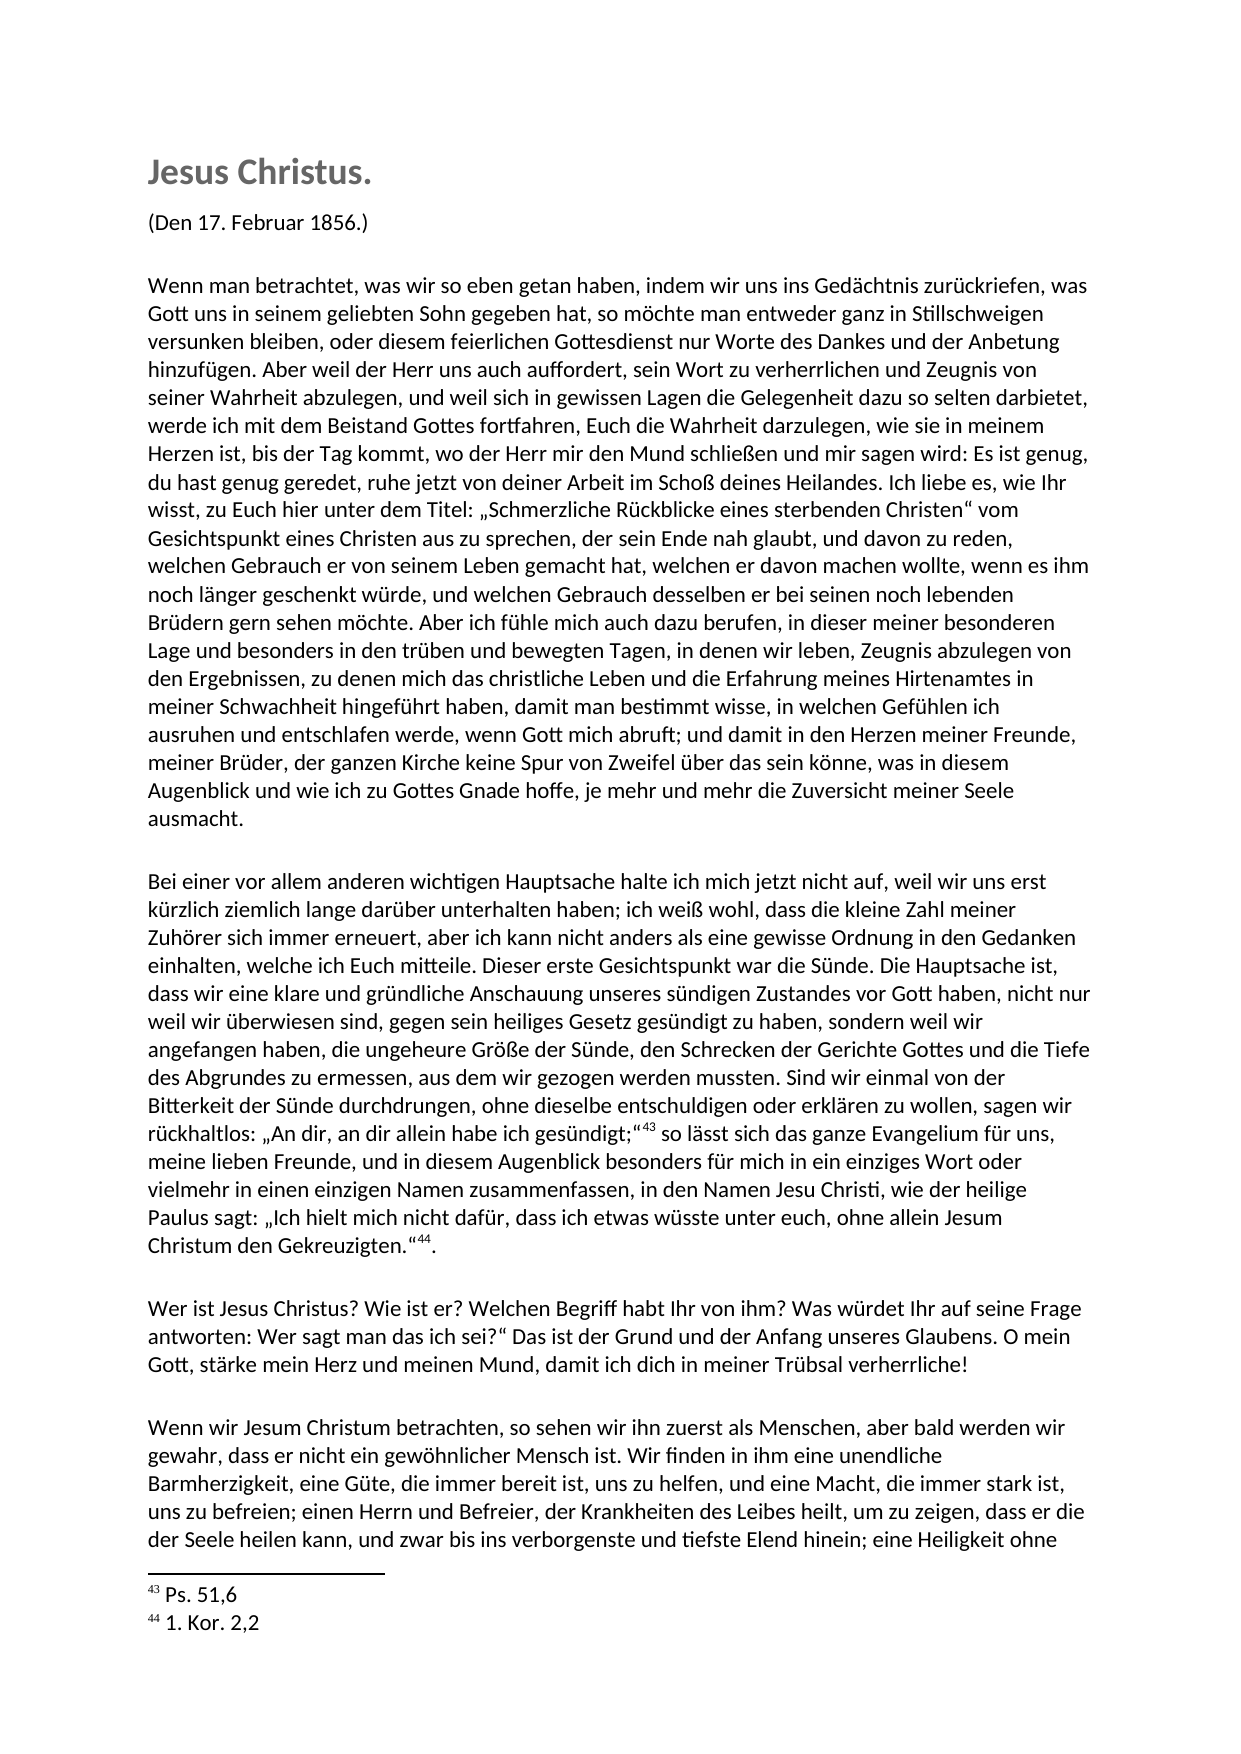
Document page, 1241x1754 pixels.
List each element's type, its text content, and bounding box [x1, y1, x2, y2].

text Bei einer vor allem anderen wichtigen Hauptsache halte ich mich jetzt nicht auf, weil wir uns erst kürzlich ziemlich lange darüber unterhalten haben; ich weiß wohl, dass die kleine Zahl meiner Zuhörer sich immer erneuert, aber ich kann nicht anders als eine gewisse Ordnung in den Gedanken einhalten, welche ich Euch mitteile. Dieser erste Gesichtspunkt war die Sünde. Die Hauptsache ist, dass wir eine klare und gründliche Anschauung unseres sündigen Zustandes vor Gott haben, nicht nur weil wir überwiesen sind, gegen sein heiliges Gesetz gesündigt zu haben, sondern weil wir angefangen haben, die ungeheure Größe der Sünde, den Schrecken der Gerichte Gottes und die Tiefe des Abgrundes zu ermessen, aus dem wir gezogen werden mussten. Sind wir einmal von der Bitterkeit der Sünde durchdrungen, ohne dieselbe entschuldigen oder erklären zu wollen, sagen wir rückhaltlos: „An dir, an dir allein habe ich gesündigt;“ so lässt sich das ganze Evangelium für uns, meine lieben Freunde, und in diesem Augenblick besonders für mich in ein einziges Wort oder vielmehr in einen einzigen Namen zusammenfassen, in den Namen Jesu Christi, wie der heilige Paulus sagt: „Ich hielt mich nicht dafür, dass ich etwas wüsste unter euch, ohne allein Jesum Christum den Gekreuzigten.“. [148, 867, 1093, 1259]
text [148, 1413, 1093, 1553]
text Wenn man betrachtet, was wir so eben getan haben, indem wir uns ins Gedächtnis zurückriefen, was Gott uns in seinem geliebten Sohn gegeben hat, so möchte man entweder ganz in Stillschweigen versunken bleiben, oder diesem feierlichen Gottesdienst nur Worte des Dankes und der Anbetung hinzufügen. Aber weil der Herr uns auch auffordert, sein Wort zu verherrlichen und Zeugnis von seiner Wahrheit abzulegen, und weil sich in gewissen Lagen die Gelegenheit dazu so selten darbietet, werde ich mit dem Beistand Gottes fortfahren, Euch die Wahrheit darzulegen, wie sie in meinem Herzen ist, bis der Tag kommt, wo der Herr mir den Mund schließen und mir sagen wird: Es ist genug, du hast genug geredet, ruhe jetzt von deiner Arbeit im Schoß deines Heilandes. Ich liebe es, wie Ihr wisst, zu Euch hier unter dem Titel: „Schmerzliche Rückblicke eines sterbenden Christen“ vom Gesichtspunkt eines Christen aus zu sprechen, der sein Ende nah glaubt, und davon zu reden, welchen Gebrauch er von seinem Leben gemacht hat, welchen er davon machen wollte, wenn es ihm noch länger geschenkt würde, und welchen Gebrauch desselben er bei seinen noch lebenden Brüdern gern sehen möchte. Aber ich fühle mich auch dazu berufen, in dieser meiner besonderen Lage und besonders in den trüben und bewegten Tagen, in denen wir leben, Zeugnis abzulegen von den Ergebnissen, zu denen mich das christliche Leben und die Erfahrung meines Hirtenamtes in meiner Schwachheit hingeführt haben, damit man bestimmt wisse, in welchen Gefühlen ich ausruhen und entschlafen werde, wenn Gott mich abruft; und damit in den Herzen meiner Freunde, meiner Brüder, der ganzen Kirche keine Spur von Zweifel über das sein könne, was in diesem Augenblick und wie ich zu Gottes Gnade hoffe, je mehr und mehr die Zuversicht meiner Seele ausmacht. [148, 271, 1093, 832]
text (Den 17. Februar 1856.) [148, 208, 1093, 236]
subtitle Jesus Christus. [148, 148, 1093, 193]
text Wer ist Jesus Christus? Wie ist er? Welchen Begriff habt Ihr von ihm? Was würdet Ihr auf seine Frage antworten: Wer sagt man das ich sei?“ Das ist der Grund und der Anfang unseres Glaubens. O mein Gott, stärke mein Herz und meinen Mund, damit ich dich in meiner Trübsal verherrliche! [148, 1294, 1093, 1378]
